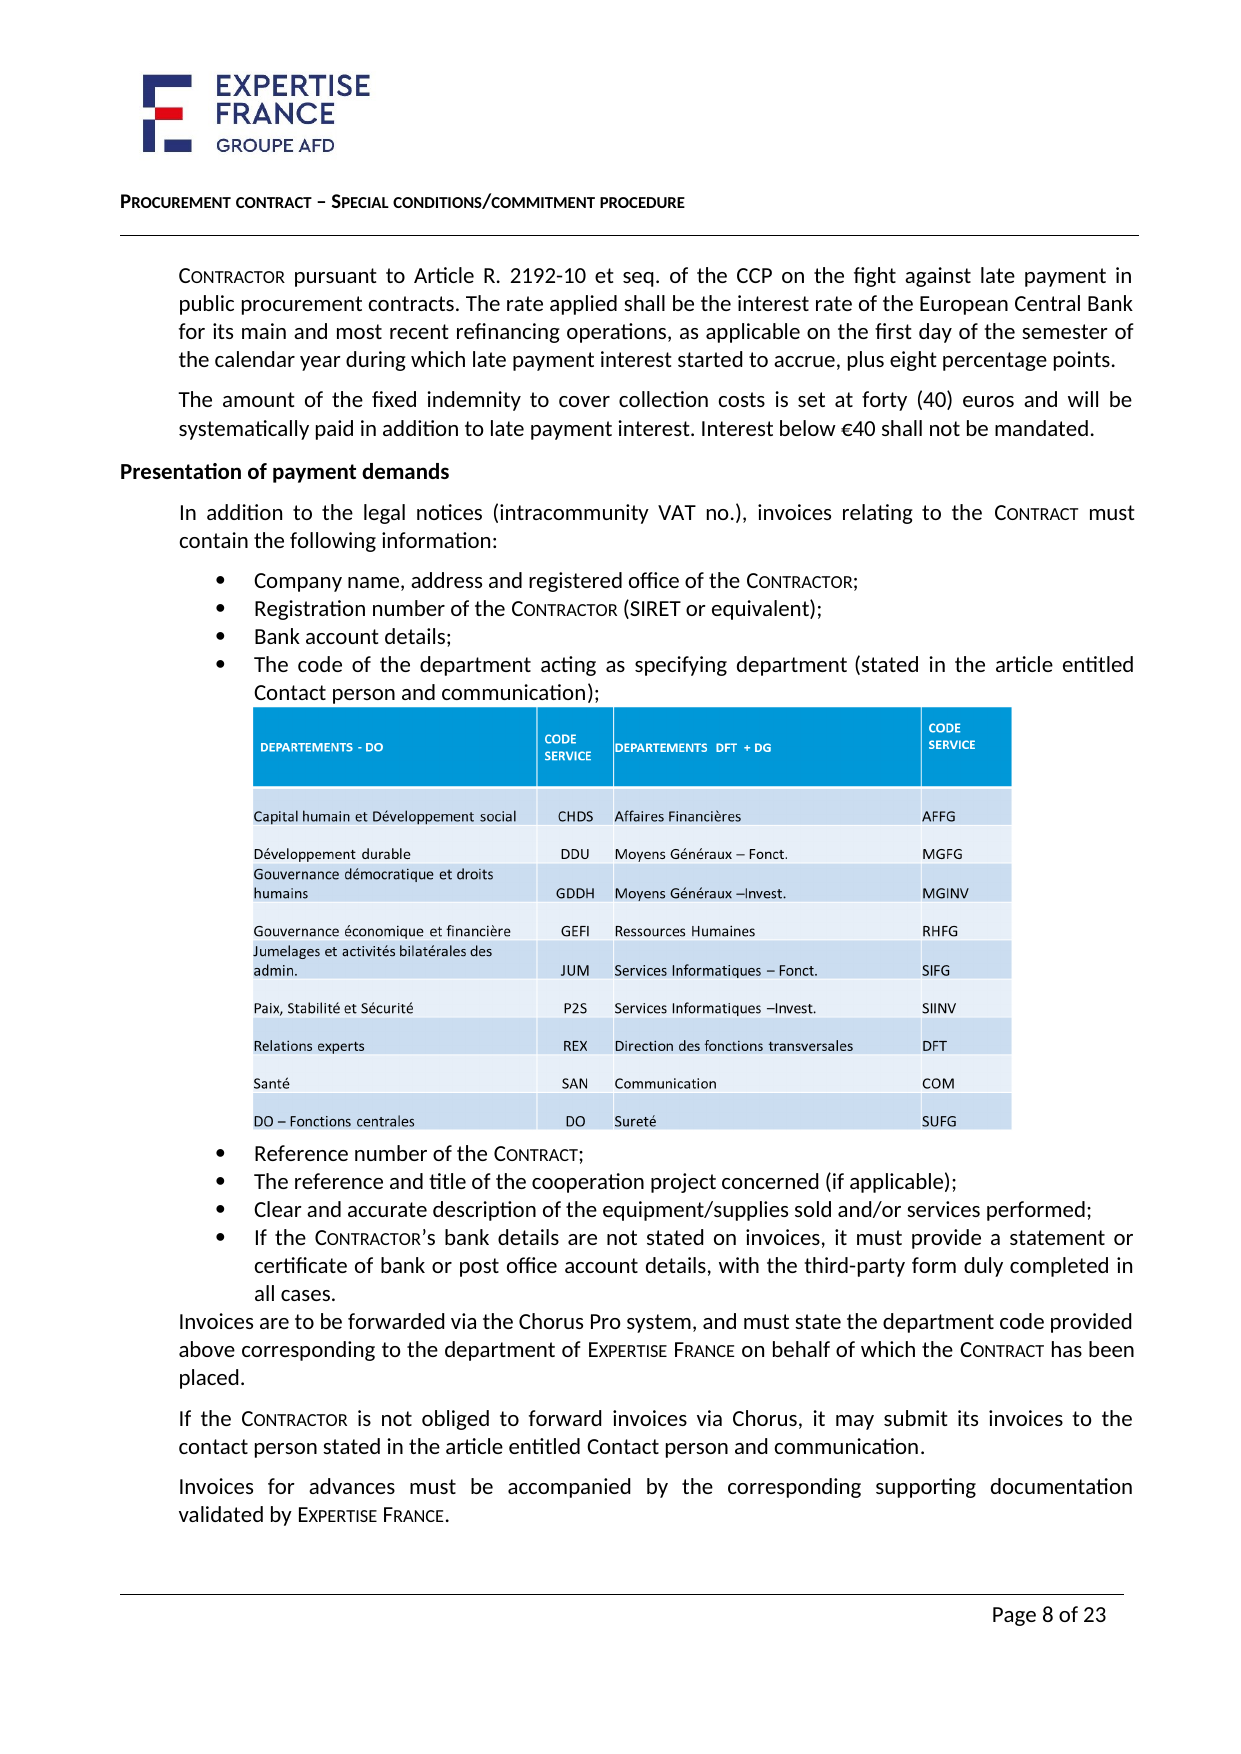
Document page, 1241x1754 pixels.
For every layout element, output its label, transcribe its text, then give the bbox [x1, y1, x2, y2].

list The reference and title of the cooperation project concerned (if applicable); [216, 1167, 1135, 1195]
list Bank account details; [216, 622, 1135, 651]
list Clear and accurate description of the equipment/supplies sold and/or services performed; [216, 1195, 1135, 1223]
list If the Contractor is not obliged to forward invoices via Chorus, it may submit its invoices to the contact person stated in the article entitled Contact person and communication. [178, 1404, 1135, 1460]
picture [120, 41, 397, 183]
list Registration number of the Contractor (SIRET or equivalent); [216, 594, 1135, 622]
picture [252, 706, 1013, 1140]
list Invoices for advances must be accompanied by the corresponding supporting documentation validated by Expertise France. [178, 1472, 1135, 1528]
list Reference number of the Contract; [216, 1139, 1135, 1167]
list The amount of the fixed indemnity to cover collection costs is set at forty (40) euros and will be systematically paid in addition to late payment interest. Interest below €40 shall not be mandated. [178, 386, 1135, 442]
list Invoices are to be forwarded via the Chorus Pro system, and must state the department code provided above corresponding to the department of Expertise France on behalf of which the Contract has been placed. [178, 1307, 1135, 1391]
list In addition to the legal notices (intracommunity VAT no.), invoices relating to the Contract must contain the following information: [179, 498, 1135, 554]
subtitle Presentation of payment demands [120, 454, 1135, 485]
list Company name, address and registered office of the Contractor; [216, 566, 1135, 594]
list If the Contractor’s bank details are not stated on invoices, it must provide a statement or certificate of bank or post office account details, with the third-party form duly completed in all cases. [216, 1223, 1135, 1307]
list The code of the department acting as specifying department (stated in the article entitled Contact person and communication); [216, 651, 1135, 707]
